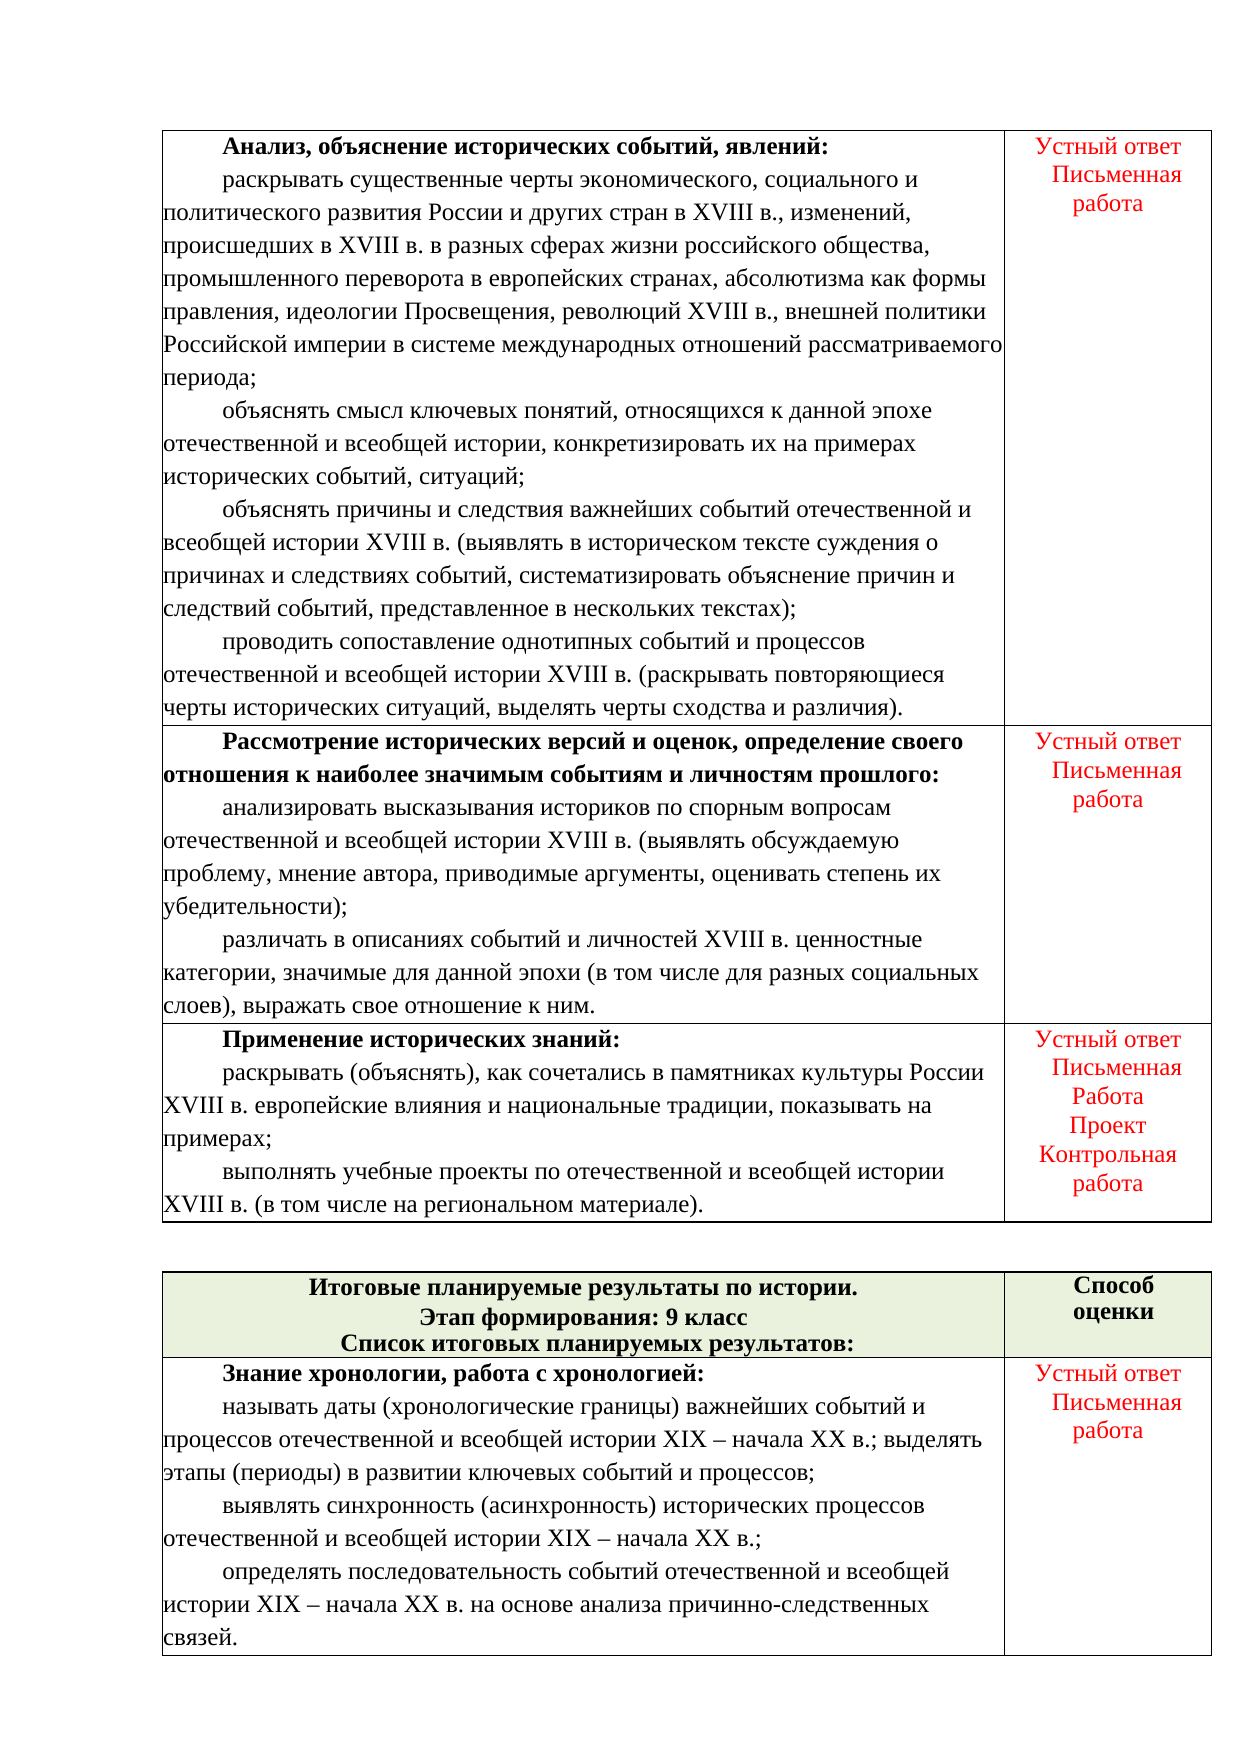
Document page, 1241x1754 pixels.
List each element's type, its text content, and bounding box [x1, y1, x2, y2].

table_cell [1005, 1358, 1211, 1655]
table_header Способ оценки [1005, 1273, 1211, 1357]
table_cell Анализ, объяснение исторических событий, явлений: раскрывать существенные черты экономического, социального и политического развития России и других стран в XVIII в., изменений, происшедших в XVIII в. в разных сферах жизни российского общества, промышленного переворота в европейских странах, абсолютизма как формы правления, идеологии Просвещения, революций XVIII в., внешней политики Российской империи в системе международных отношений рассматриваемого периода; объяснять смысл ключевых понятий, относящихся к данной эпохе отечественной и всеобщей истории, конкретизировать их на примерах исторических событий, ситуаций; объяснять причины и следствия важнейших событий отечественной и всеобщей истории XVIII в. (выявлять в историческом тексте суждения о причинах и следствиях событий, систематизировать объяснение причин и следствий событий, представленное в нескольких текстах); проводить сопоставление однотипных событий и процессов отечественной и всеобщей истории XVIII в. (раскрывать повторяющиеся черты исторических ситуаций, выделять черты сходства и различия). [163, 131, 1004, 725]
table_cell Устный ответ Письменная работа [1005, 726, 1211, 1023]
table_cell Устный ответ Письменная Работа Проект Контрольная работа [1005, 1024, 1211, 1221]
table_cell Применение исторических знаний: раскрывать (объяснять), как сочетались в памятниках культуры России XVIII в. европейские влияния и национальные традиции, показывать на примерах; выполнять учебные проекты по отечественной и всеобщей истории XVIII в. (в том числе на региональном материале). [163, 1024, 1004, 1221]
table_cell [1005, 131, 1211, 725]
table_header Итоговые планируемые результаты по истории. Этап формирования: 9 класс Список итоговых планируемых результатов: [163, 1273, 1004, 1357]
table_cell Знание хронологии, работа с хронологией: называть даты (хронологические границы) важнейших событий и процессов отечественной и всеобщей истории XIX ‒ начала XX в.; выделять этапы (периоды) в развитии ключевых событий и процессов; выявлять синхронность (асинхронность) исторических процессов отечественной и всеобщей истории XIX ‒ начала XX в.; определять последовательность событий отечественной и всеобщей истории XIX ‒ начала XX в. на основе анализа причинно-следственных связей. [163, 1358, 1004, 1655]
table_cell Рассмотрение исторических версий и оценок, определение своего отношения к наиболее значимым событиям и личностям прошлого: анализировать высказывания историков по спорным вопросам отечественной и всеобщей истории XVIII в. (выявлять обсуждаемую проблему, мнение автора, приводимые аргументы, оценивать степень их убедительности); различать в описаниях событий и личностей XVIII в. ценностные категории, значимые для данной эпохи (в том числе для разных социальных слоев), выражать свое отношение к ним. [163, 726, 1004, 1023]
